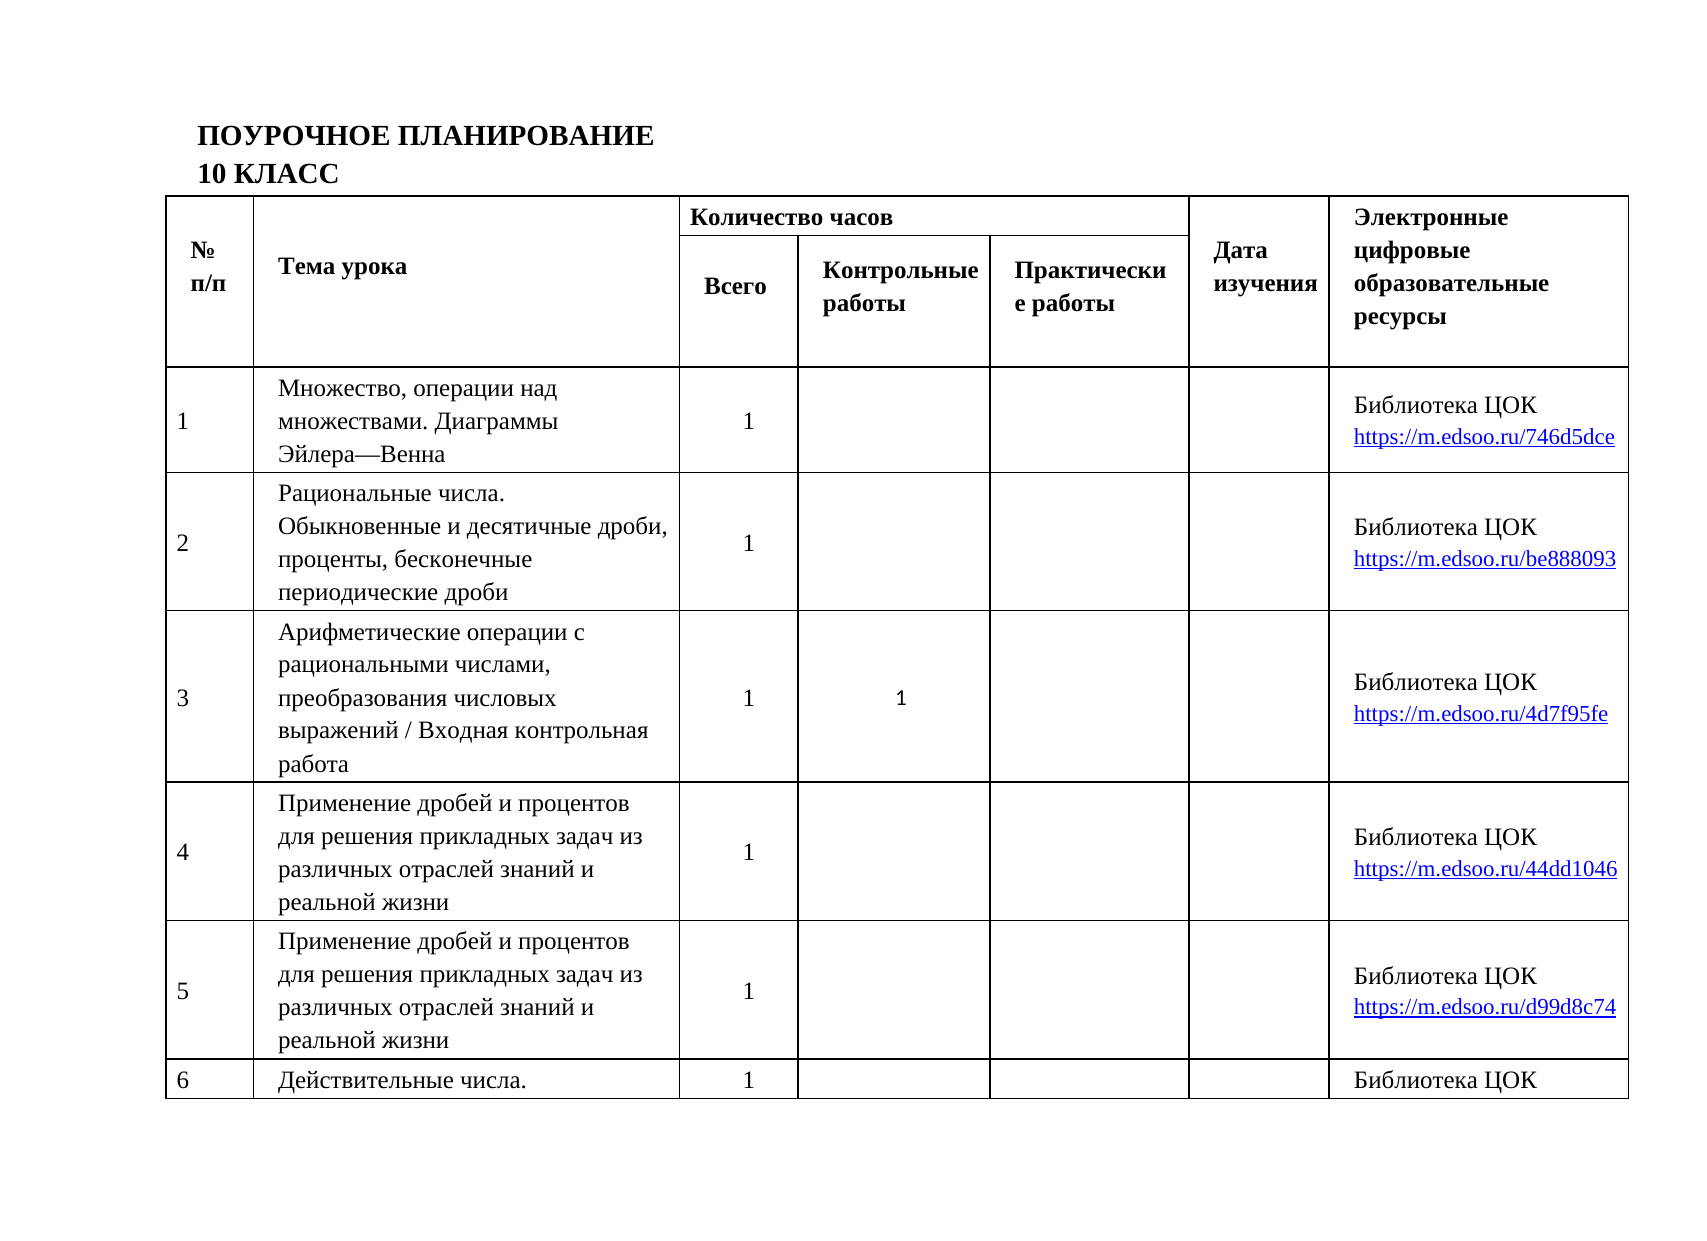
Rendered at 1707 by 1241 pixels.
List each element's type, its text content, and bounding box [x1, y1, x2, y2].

table_header Электронные цифровые образовательные ресурсы [1330, 197, 1628, 366]
table_cell Библиотека ЦОК https://m.edsoo.ru/44dd1046 [1330, 783, 1628, 920]
table_cell [1190, 368, 1328, 471]
table_cell Библиотека ЦОК https://m.edsoo.ru/be888093 [1330, 473, 1628, 610]
table_cell 1 [680, 921, 797, 1058]
table_cell 1 [680, 473, 797, 610]
table_cell [1190, 1060, 1328, 1097]
table_cell Применение дробей и процентов для решения прикладных задач из различных отраслей знаний и реальной жизни [254, 783, 679, 920]
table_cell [254, 1060, 679, 1097]
table_header Тема урока [254, 197, 679, 366]
table_cell [799, 783, 989, 920]
table_cell 6 [167, 1060, 253, 1097]
table_cell Библиотека ЦОК https://m.edsoo.ru/4d7f95fe [1330, 611, 1628, 781]
table_cell Контрольные работы [799, 236, 989, 366]
table_cell [1190, 783, 1328, 920]
table_cell 1 [680, 611, 797, 781]
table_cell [1330, 1060, 1628, 1097]
table_cell Практические работы [991, 236, 1188, 366]
table_cell 1 [680, 783, 797, 920]
table_cell [1190, 921, 1328, 1058]
table_cell [991, 921, 1188, 1058]
table_cell [799, 921, 989, 1058]
table_cell [991, 368, 1188, 471]
table_cell Рациональные числа. Обыкновенные и десятичные дроби, проценты, бесконечные периодические дроби [254, 473, 679, 610]
table_cell [1190, 473, 1328, 610]
table_cell [991, 473, 1188, 610]
text ПОУРОЧНОЕ ПЛАНИРОВАНИЕ [190, 118, 1618, 152]
table_header № п/п [167, 197, 253, 366]
table_cell 1 [680, 1060, 797, 1097]
table_cell Библиотека ЦОК https://m.edsoo.ru/746d5dce [1330, 368, 1628, 471]
table_cell 5 [167, 921, 253, 1058]
table_cell [799, 1060, 989, 1097]
table_cell [1190, 611, 1328, 781]
table_header Количество часов [680, 197, 1188, 234]
text 10 КЛАСС [190, 157, 1618, 190]
table_cell Множество, операции над множествами. Диаграммы Эйлера―Венна [254, 368, 679, 471]
table_cell [799, 368, 989, 471]
table_cell [991, 783, 1188, 920]
table_header Дата изучения [1190, 197, 1328, 366]
table_cell 1 [167, 368, 253, 471]
table_cell Арифметические операции с рациональными числами, преобразования числовых выражений / Входная контрольная работа [254, 611, 679, 781]
table_cell 1 [680, 368, 797, 471]
table_cell [799, 473, 989, 610]
table_cell Всего [680, 236, 797, 366]
table_cell [991, 611, 1188, 781]
table_cell 1 [799, 611, 989, 781]
table_cell 4 [167, 783, 253, 920]
table_cell 2 [167, 473, 253, 610]
table_cell Применение дробей и процентов для решения прикладных задач из различных отраслей знаний и реальной жизни [254, 921, 679, 1058]
table_cell [991, 1060, 1188, 1097]
table_cell Библиотека ЦОК https://m.edsoo.ru/d99d8c74 [1330, 921, 1628, 1058]
table_cell 3 [167, 611, 253, 781]
